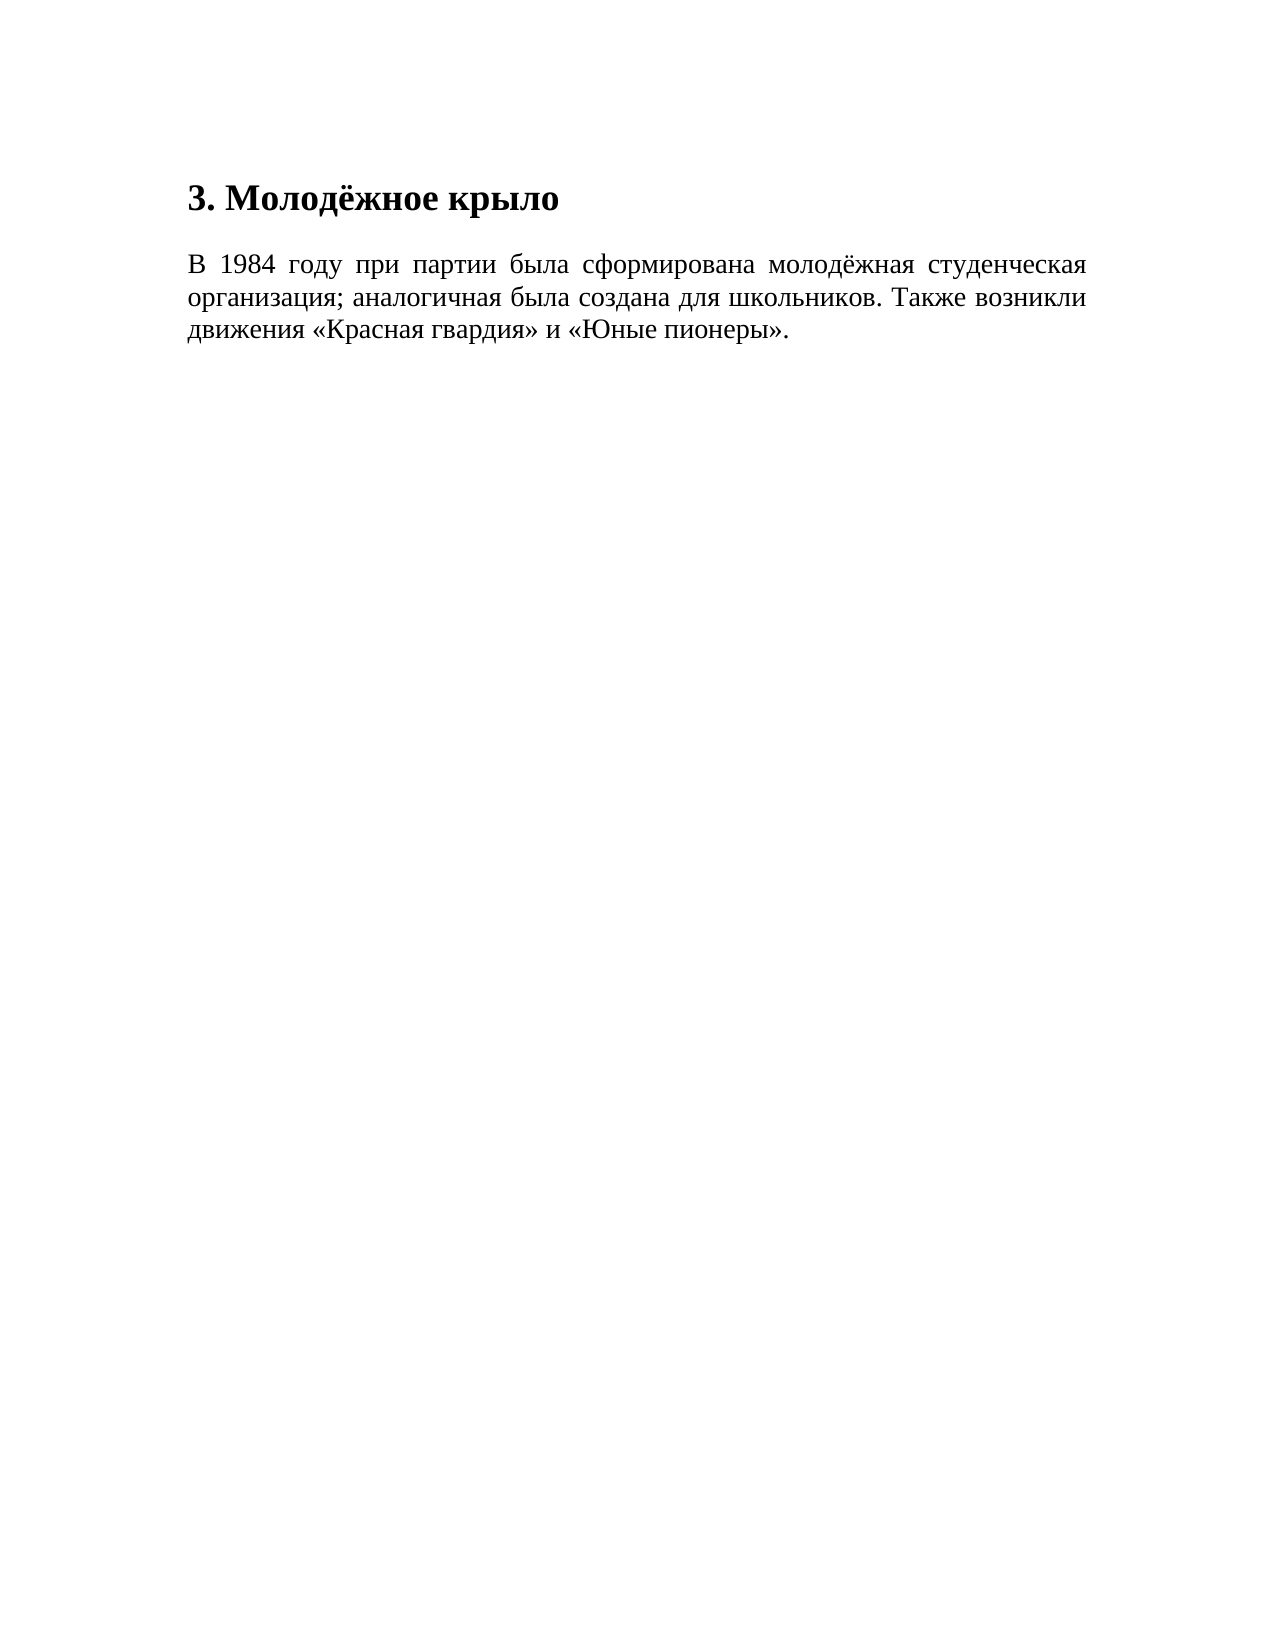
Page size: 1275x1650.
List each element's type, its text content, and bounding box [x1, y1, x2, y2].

text В 1984 году при партии была сформирована молодёжная студенческая организация; аналогичная была создана для школьников. Также возникли движения «Красная гвардия» и «Юные пионеры». [187, 248, 1087, 345]
list 3. Молодёжное крыло [187, 175, 1087, 218]
